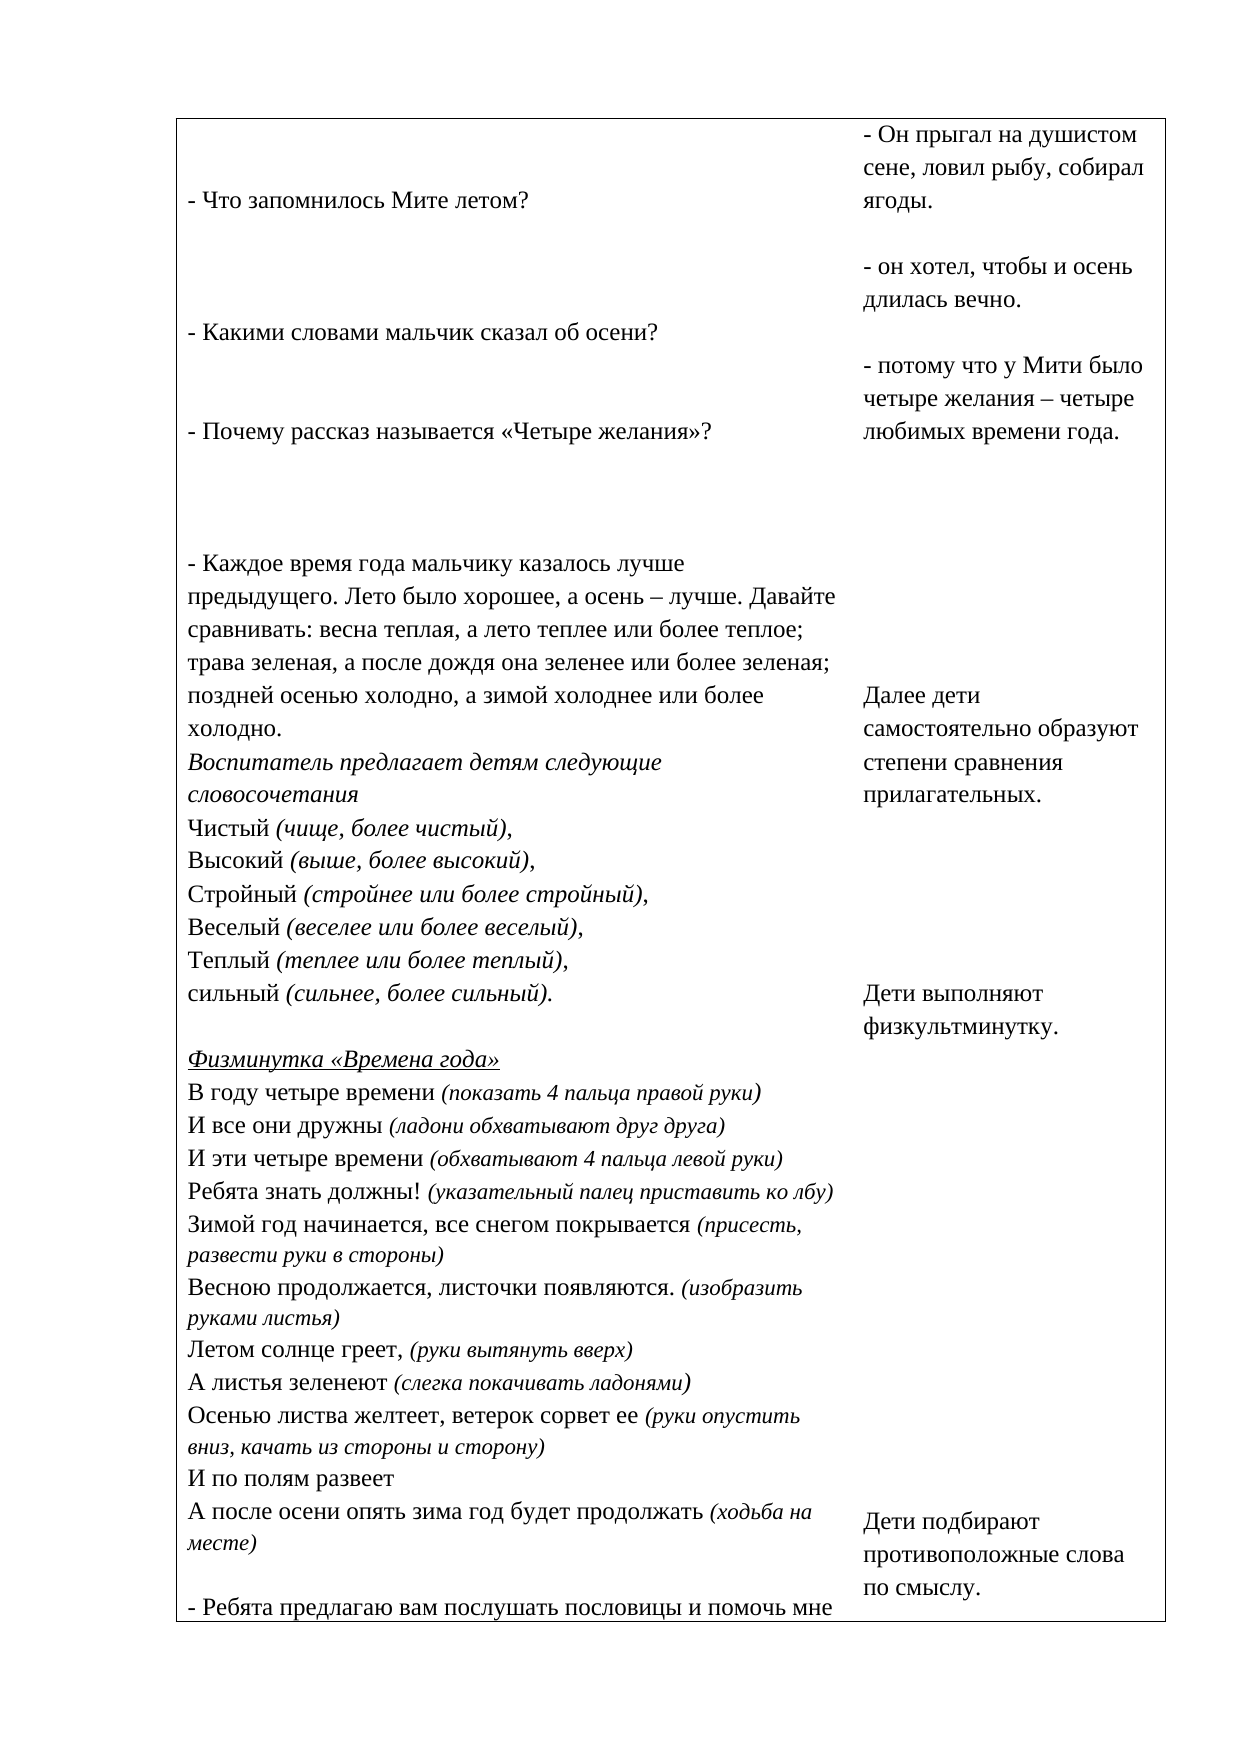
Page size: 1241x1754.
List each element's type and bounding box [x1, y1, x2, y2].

table_cell [177, 119, 852, 1621]
table_cell [852, 119, 1165, 1621]
